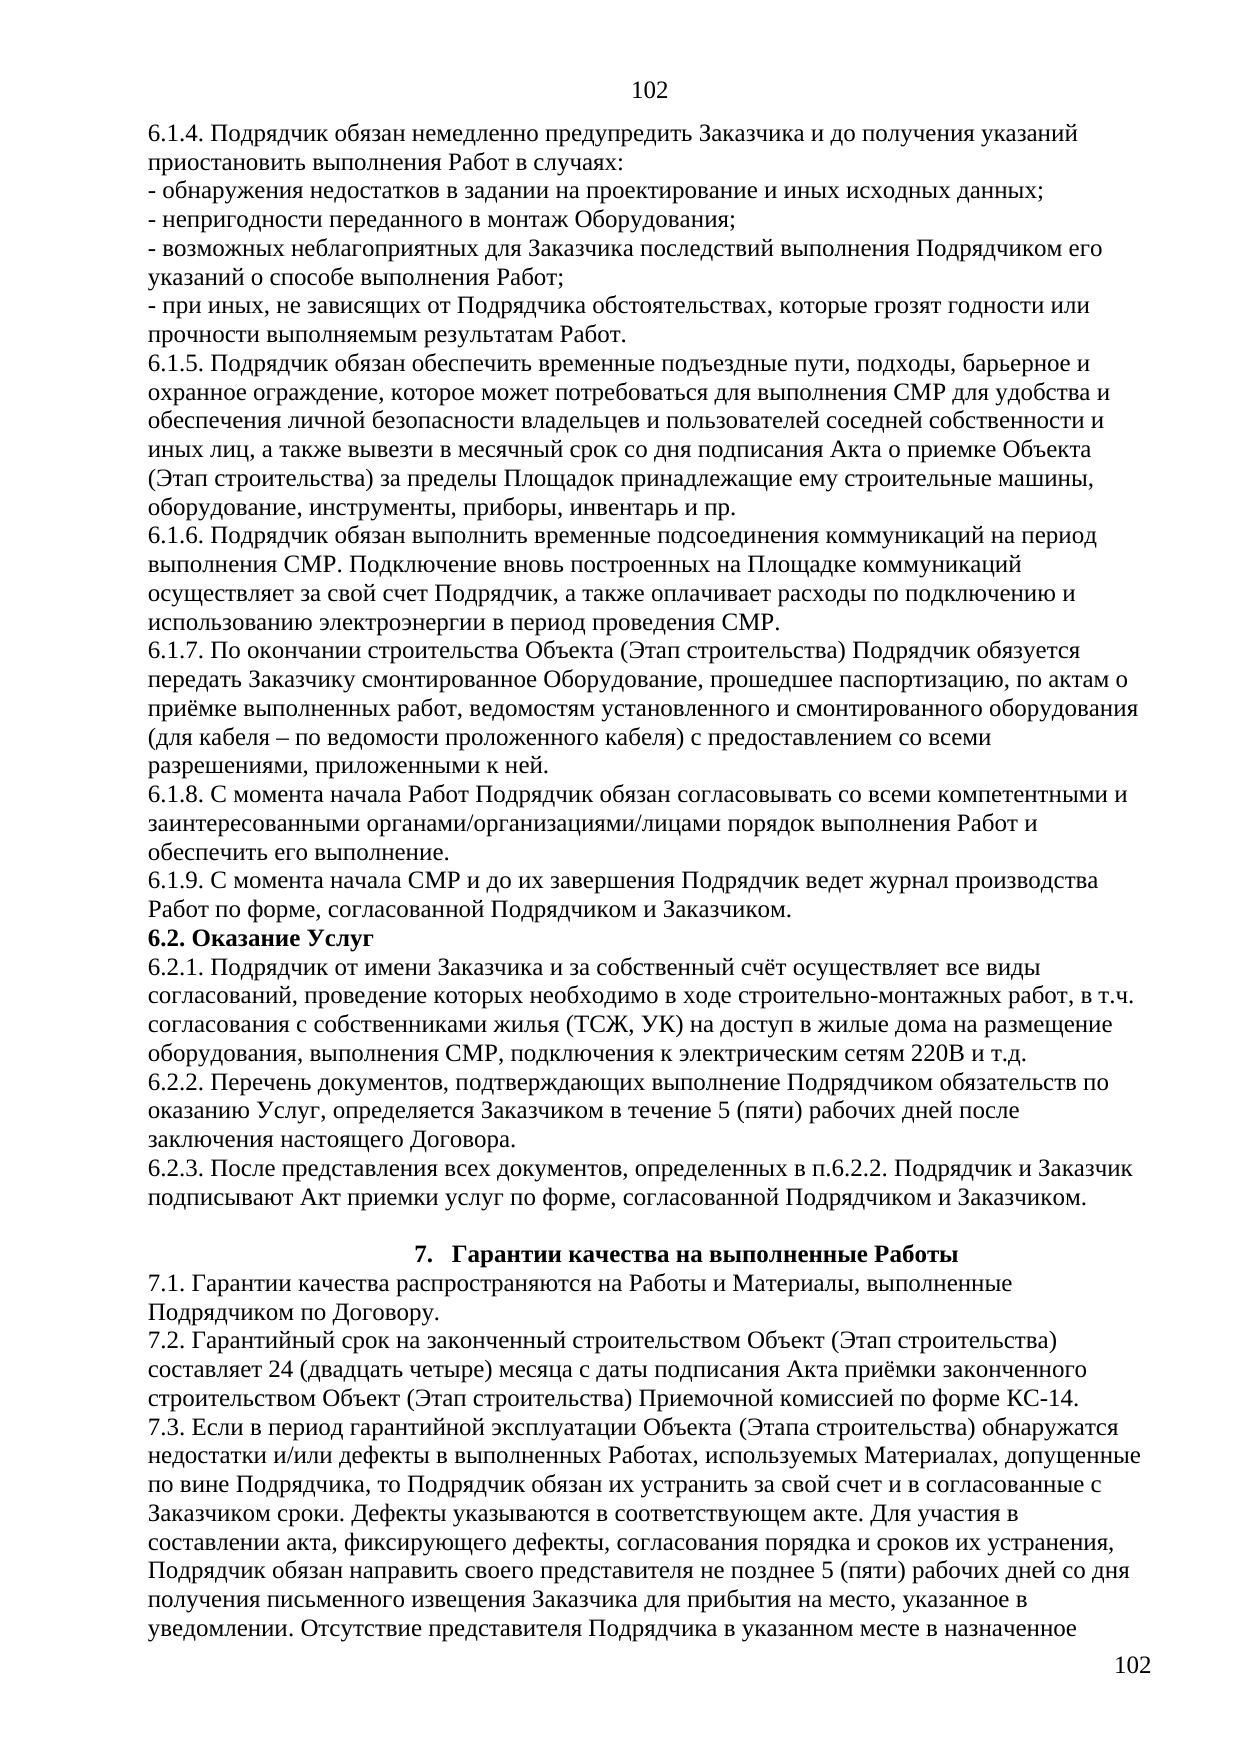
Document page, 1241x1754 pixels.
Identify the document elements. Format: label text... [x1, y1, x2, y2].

text 6.1.4. Подрядчик обязан немедленно предупредить Заказчика и до получения указаний приостановить выполнения Работ в случаях: [148, 118, 1152, 176]
text 6.2.2. Перечень документов, подтверждающих выполнение Подрядчиком обязательств по оказанию Услуг, определяется Заказчиком в течение 5 (пяти) рабочих дней после заключения настоящего Договора. [148, 1067, 1152, 1153]
text - при иных, не зависящих от Подрядчика обстоятельствах, которые грозят годности или прочности выполняемым результатам Работ. [148, 291, 1152, 348]
text - непригодности переданного в монтаж Оборудования; [148, 204, 1152, 233]
text 6.2.3. После представления всех документов, определенных в п.6.2.2. Подрядчик и Заказчик подписывают Акт приемки услуг по форме, согласованной Подрядчиком и Заказчиком. [148, 1153, 1152, 1211]
text 6.2.1. Подрядчик от имени Заказчика и за собственный счёт осуществляет все виды согласований, проведение которых необходимо в ходе строительно-монтажных работ, в т.ч. согласования с собственниками жилья (ТСЖ, УК) на доступ в жилые дома на размещение оборудования, выполнения СМР, подключения к электрическим сетям 220В и т.д. [148, 952, 1152, 1067]
text 6.1.7. По окончании строительства Объекта (Этап строительства) Подрядчик обязуется передать Заказчику смонтированное Оборудование, прошедшее паспортизацию, по актам о приёмке выполненных работ, ведомостям установленного и смонтированного оборудования (для кабеля – по ведомости проложенного кабеля) с предоставлением со всеми разрешениями, приложенными к ней. [148, 636, 1152, 779]
text 6.1.6. Подрядчик обязан выполнить временные подсоединения коммуникаций на период выполнения СМР. Подключение вновь построенных на Площадке коммуникаций осуществляет за свой счет Подрядчик, а также оплачивает расходы по подключению и использованию электроэнергии в период проведения СМР. [148, 521, 1152, 636]
text - обнаружения недостатков в задании на проектирование и иных исходных данных; [148, 176, 1152, 204]
text - возможных неблагоприятных для Заказчика последствий выполнения Подрядчиком его указаний о способе выполнения Работ; [148, 233, 1152, 291]
list Гарантии качества на выполненные Работы [221, 1239, 1152, 1268]
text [148, 1412, 1152, 1642]
text 7.1. Гарантии качества распространяются на Работы и Материалы, выполненные Подрядчиком по Договору. [148, 1268, 1152, 1326]
text 6.2. Оказание Услуг [148, 923, 1152, 952]
text 6.1.5. Подрядчик обязан обеспечить временные подъездные пути, подходы, барьерное и охранное ограждение, которое может потребоваться для выполнения СМР для удобства и обеспечения личной безопасности владельцев и пользователей соседней собственности и иных лиц, а также вывезти в месячный срок со дня подписания Акта о приемке Объекта (Этап строительства) за пределы Площадок принадлежащие ему строительные машины, оборудование, инструменты, приборы, инвентарь и пр. [148, 348, 1152, 521]
text 7.2. Гарантийный срок на законченный строительством Объект (Этап строительства) составляет 24 (двадцать четыре) месяца с даты подписания Акта приёмки законченного строительством Объект (Этап строительства) Приемочной комиссией по форме КС-14. [148, 1326, 1152, 1412]
text 6.1.8. С момента начала Работ Подрядчик обязан согласовывать со всеми компетентными и заинтересованными органами/организациями/лицами порядок выполнения Работ и обеспечить его выполнение. [148, 779, 1152, 866]
text 6.1.9. С момента начала СМР и до их завершения Подрядчик ведет журнал производства Работ по форме, согласованной Подрядчиком и Заказчиком. [148, 866, 1152, 923]
